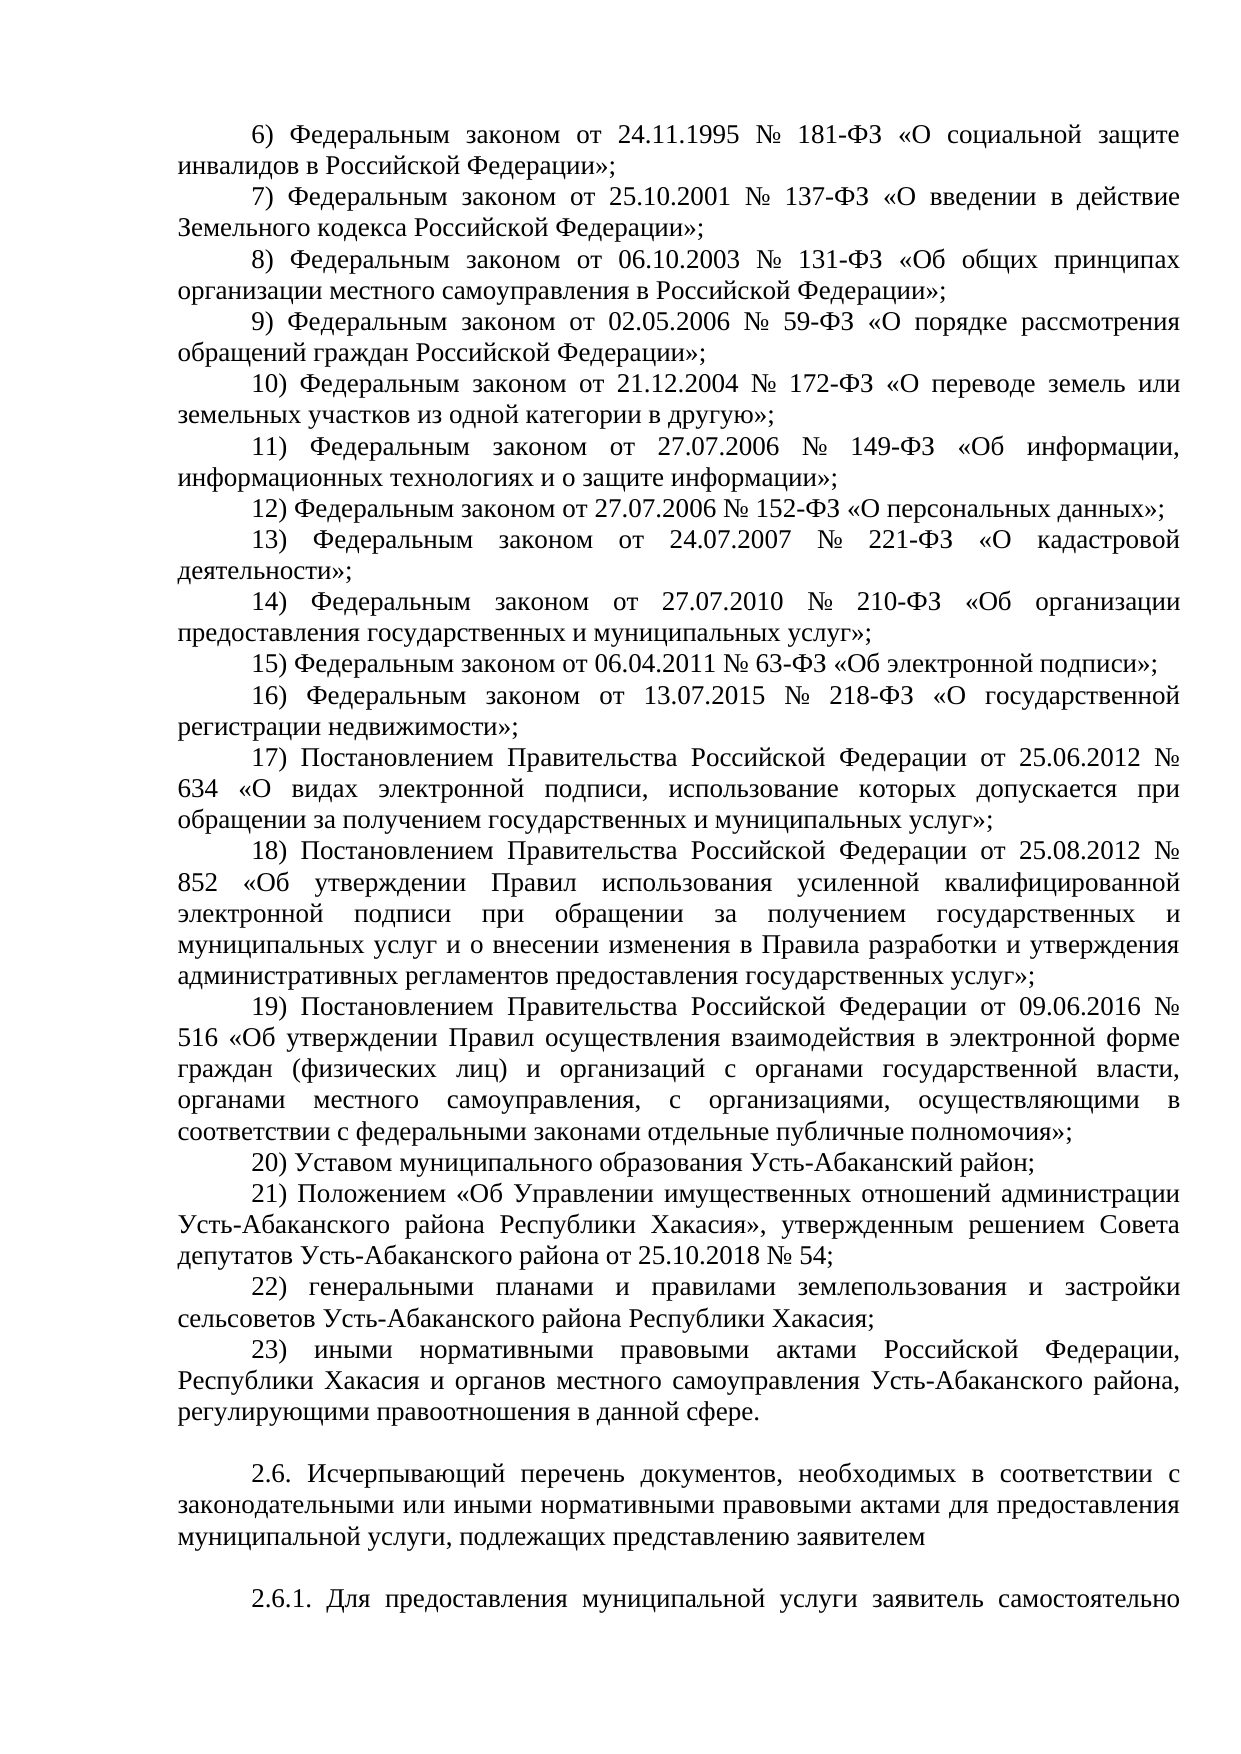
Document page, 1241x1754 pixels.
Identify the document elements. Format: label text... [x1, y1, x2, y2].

text 20) Уставом муниципального образования Усть-Абаканский район; [177, 1146, 1181, 1177]
text 12) Федеральным законом от 27.07.2006 № 152-ФЗ «О персональных данных»; [177, 492, 1181, 523]
title 2.6. Исчерпывающий перечень документов, необходимых в соответствии с законодательными или иными нормативными правовыми актами для предоставления муниципальной услуги, подлежащих представлению заявителем [177, 1457, 1181, 1551]
text 9) Федеральным законом от 02.05.2006 № 59-ФЗ «О порядке рассмотрения обращений граждан Российской Федерации»; [177, 305, 1181, 367]
text 21) Положением «Об Управлении имущественных отношений администрации Усть-Абаканского района Республики Хакасия», утвержденным решением Совета депутатов Усть-Абаканского района от 25.10.2018 № 54; [177, 1177, 1181, 1271]
text 23) иными нормативными правовыми актами Российской Федерации, Республики Хакасия и органов местного самоуправления Усть-Абаканского района, регулирующими правоотношения в данной сфере. [177, 1333, 1181, 1426]
text 13) Федеральным законом от 24.07.2007 № 221-ФЗ «О кадастровой деятельности»; [177, 523, 1181, 585]
text 14) Федеральным законом от 27.07.2010 № 210-ФЗ «Об организации предоставления государственных и муниципальных услуг»; [177, 585, 1181, 648]
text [177, 1582, 1181, 1613]
text 17) Постановлением Правительства Российской Федерации от 25.06.2012 № 634 «О видах электронной подписи, использование которых допускается при обращении за получением государственных и муниципальных услуг»; [177, 741, 1181, 834]
text 10) Федеральным законом от 21.12.2004 № 172-ФЗ «О переводе земель или земельных участков из одной категории в другую»; [177, 367, 1181, 429]
text 8) Федеральным законом от 06.10.2003 № 131-ФЗ «Об общих принципах организации местного самоуправления в Российской Федерации»; [177, 243, 1181, 305]
text 19) Постановлением Правительства Российской Федерации от 09.06.2016 № 516 «Об утверждении Правил осуществления взаимодействия в электронной форме граждан (физических лиц) и организаций с органами государственной власти, органами местного самоуправления, с организациями, осуществляющими в соответствии с федеральными законами отдельные публичные полномочия»; [177, 990, 1181, 1146]
text 16) Федеральным законом от 13.07.2015 № 218-ФЗ «О государственной регистрации недвижимости»; [177, 679, 1181, 741]
text 22) генеральными планами и правилами землепользования и застройки сельсоветов Усть-Абаканского района Республики Хакасия; [177, 1271, 1181, 1333]
text 7) Федеральным законом от 25.10.2001 № 137-ФЗ «О введении в действие Земельного кодекса Российской Федерации»; [177, 180, 1181, 243]
text 15) Федеральным законом от 06.04.2011 № 63-ФЗ «Об электронной подписи»; [177, 648, 1181, 679]
text 6) Федеральным законом от 24.11.1995 № 181-ФЗ «О социальной защите инвалидов в Российской Федерации»; [177, 118, 1181, 180]
text 18) Постановлением Правительства Российской Федерации от 25.08.2012 № 852 «Об утверждении Правил использования усиленной квалифицированной электронной подписи при обращении за получением государственных и муниципальных услуг и о внесении изменения в Правила разработки и утверждения административных регламентов предоставления государственных услуг»; [177, 834, 1181, 990]
text 11) Федеральным законом от 27.07.2006 № 149-ФЗ «Об информации, информационных технологиях и о защите информации»; [177, 429, 1181, 492]
